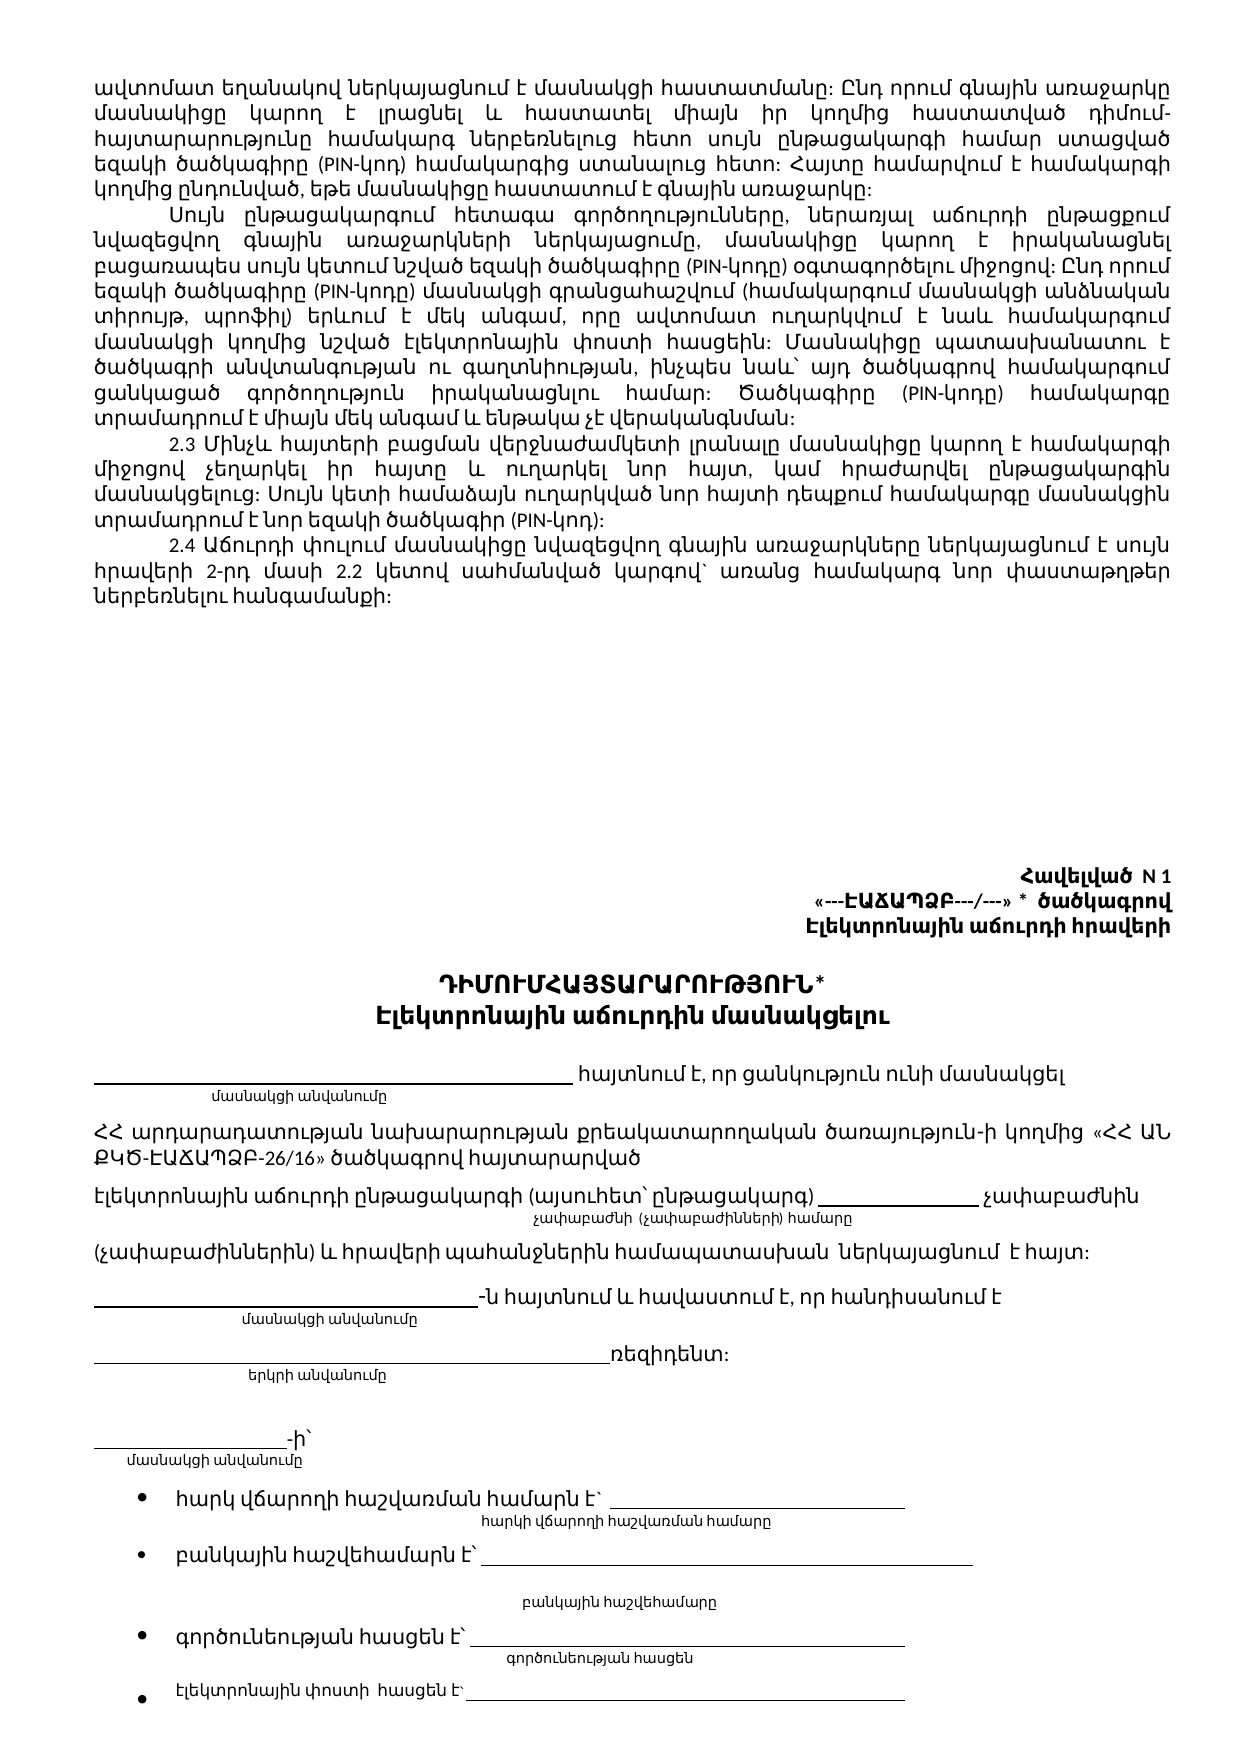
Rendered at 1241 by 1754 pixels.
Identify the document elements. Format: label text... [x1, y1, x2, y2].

text (չափաբաժիններին) և հրավերի պահանջներին համապատասխան ներկայացնում է հայտ: [94, 1239, 1171, 1265]
text -ի՝ [94, 1426, 1171, 1451]
text գործունեության հասցեն [94, 1650, 1171, 1680]
text էլեկտրոնային աճուրդի ընթացակարգի (այսուհետ՝ ընթացակարգ) չափաբաժնին [94, 1183, 1171, 1209]
list բանկային հաշվեհամարն է՝ [138, 1543, 1171, 1593]
text Սույն ընթացակարգում հետագա գործողությունները, ներառյալ աճուրդի ընթացքում նվազեցվող գնային առաջարկների ներկայացումը, մասնակիցը կարող է իրականացնել բացառապես սույն կետում նշված եզակի ծածկագիրը (PIN-կոդը) օգտագործելու միջոցով: Ընդ որում եզակի ծածկագիրը (PIN-կոդը) մասնակցի գրանցահաշվում (համակարգում մասնակցի անձնական տիրույթ, պրոֆիլ) երևում է մեկ անգամ, որը ավտոմատ ուղարկվում է նաև համակարգում մասնակցի կողմից նշված էլեկտրոնային փոստի հասցեին: Մասնակիցը պատասխանատու է ծածկագրի անվտանգության ու գաղտնիության, ինչպես նաև՝ այդ ծածկագրով համակարգում ցանկացած գործողություն իրականացնլու համար: Ծածկագիրը (PIN-կոդը) համակարգը տրամադրում է միայն մեկ անգամ և ենթակա չէ վերականգնման: [94, 202, 1171, 431]
text Հավելված N 1 [94, 863, 1171, 888]
text ԴԻՄՈՒՄՀԱՅՏԱՐԱՐՈՒԹՅՈՒՆ* [94, 970, 1171, 1000]
text մասնակցի անվանումը [94, 1311, 1171, 1341]
subtitle Էլեկտրոնային աճուրդին մասնակցելու [94, 1000, 1171, 1031]
list հարկ վճարողի հաշվառման համարն է` [138, 1482, 1171, 1512]
text երկրի անվանումը [94, 1366, 1171, 1397]
list էլեկտրոնային փոստի հասցեն է՝ [138, 1680, 1171, 1716]
text «---ԷԱՃԱՊՁԲ---/---» * ծածկագրով [94, 888, 1171, 914]
text մասնակցի անվանումը [94, 1087, 1171, 1117]
text չափաբաժնի (չափաբաժինների) համարը [94, 1209, 1171, 1239]
text ՀՀ արդարադատության նախարարության քրեակատարողական ծառայություն-ի կողմից «ՀՀ ԱՆ ՔԿԾ-ԷԱՃԱՊՁԲ-26/16» ծածկագրով հայտարարված [94, 1117, 1171, 1171]
list գործունեության հասցեն է՝ [138, 1624, 1171, 1650]
text մասնակցի անվանումը [94, 1451, 1171, 1482]
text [94, 75, 1171, 202]
text հարկի վճարողի հաշվառման համարը [94, 1512, 1171, 1543]
text -ն հայտնում և հավաստում է, որ հանդիսանում է [94, 1280, 1171, 1311]
text բանկային հաշվեհամարը [94, 1593, 1171, 1624]
text ռեզիդենտ: [94, 1341, 1171, 1366]
text հայտնում է, որ ցանկություն ունի մասնակցել [94, 1061, 1171, 1087]
text 2.4 Աճուրդի փուլում մասնակիցը նվազեցվող գնային առաջարկները ներկայացնում է սույն հրավերի 2-րդ մասի 2.2 կետով սահմանված կարգով` առանց համակարգ նոր փաստաթղթեր ներբեռնելու հանգամանքի: [94, 532, 1171, 609]
text Էլեկտրոնային աճուրդի հրավերի [94, 914, 1171, 939]
text 2.3 Մինչև հայտերի բացման վերջնաժամկետի լրանալը մասնակիցը կարող է համակարգի միջոցով չեղարկել իր հայտը և ուղարկել նոր հայտ, կամ հրաժարվել ընթացակարգին մասնակցելուց: Սույն կետի համաձայն ուղարկված նոր հայտի դեպքում համակարգը մասնակցին տրամադրում է նոր եզակի ծածկագիր (PIN-կոդ): [94, 431, 1171, 532]
